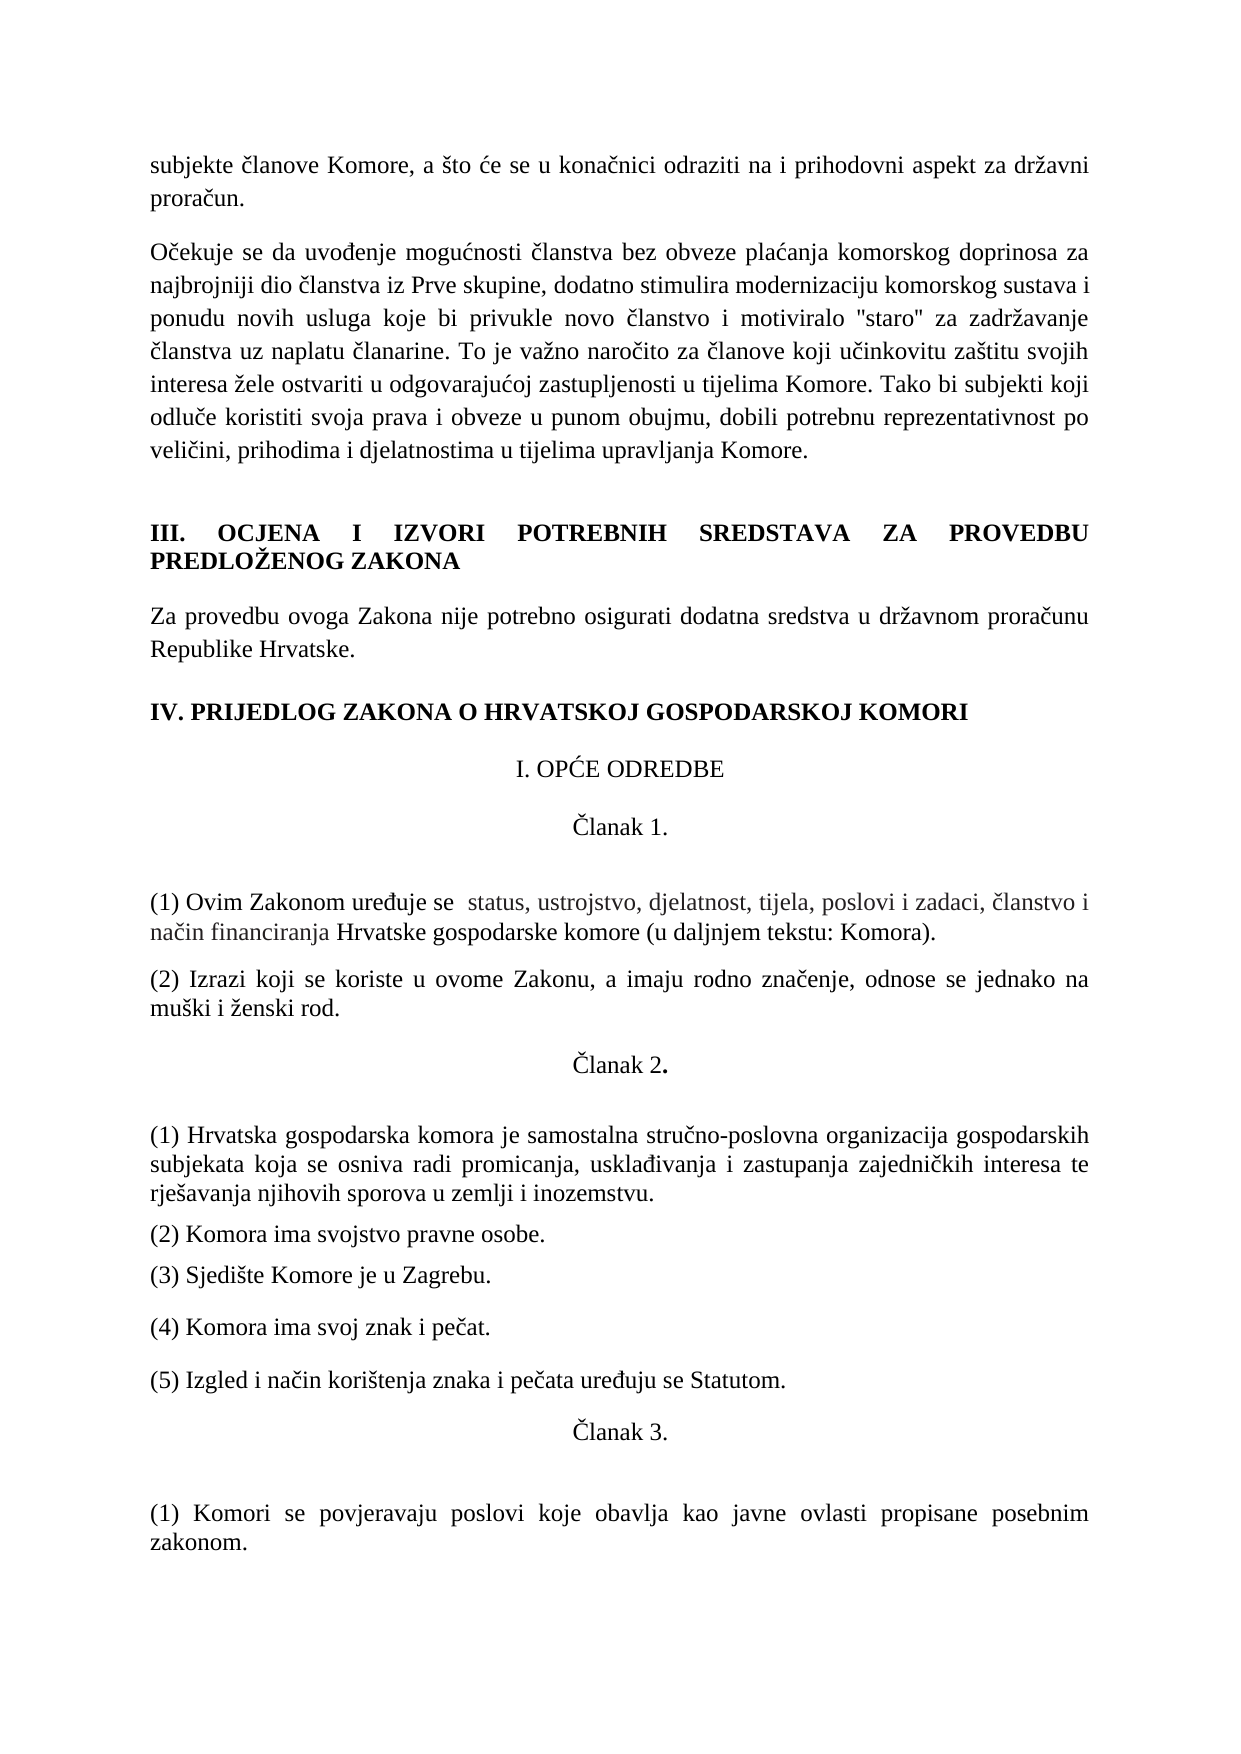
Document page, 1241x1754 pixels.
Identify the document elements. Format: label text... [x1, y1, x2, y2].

text (1) Hrvatska gospodarska komora je samostalna stručno-poslovna organizacija gospodarskih subjekata koja se osniva radi promicanja, usklađivanja i zastupanja zajedničkih interesa te rješavanja njihovih sporova u zemlji i inozemstvu. [150, 1120, 1090, 1207]
text Članak 1. [150, 812, 1090, 840]
text (3) Sjedište Komore je u Zagrebu. [150, 1260, 1090, 1289]
text (4) Komora ima svoj znak i pečat. [150, 1312, 1090, 1341]
text (5) Izgled i način korištenja znaka i pečata uređuju se Statutom. [150, 1365, 1090, 1393]
text (1) Ovim Zakonom uređuje se status, ustrojstvo, djelatnost, tijela, poslovi i zadaci, članstvo i način financiranja Hrvatske gospodarske komore (u daljnjem tekstu: Komora). [150, 887, 1090, 946]
text Za provedbu ovoga Zakona nije potrebno osigurati dodatna sredstva u državnom proračunu Republike Hrvatske. [150, 601, 1090, 663]
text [150, 150, 1090, 212]
text Očekuje se da uvođenje mogućnosti članstva bez obveze plaćanja komorskog doprinosa za najbrojniji dio članstva iz Prve skupine, dodatno stimulira modernizaciju komorskog sustava i ponudu novih usluga koje bi privukle novo članstvo i motiviralo ''staro'' za zadržavanje članstva uz naplatu članarine. To je važno naročito za članove koji učinkovitu zaštitu svojih interesa žele ostvariti u odgovarajućoj zastupljenosti u tijelima Komore. Tako bi subjekti koji odluče koristiti svoja prava i obveze u punom obujmu, dobili potrebnu reprezentativnost po veličini, prihodima i djelatnostima u tijelima upravljanja Komore. [150, 237, 1090, 464]
text Članak 2. [150, 1050, 1090, 1079]
text (2) Izrazi koji se koriste u ovome Zakonu, a imaju rodno značenje, odnose se jednako na muški i ženski rod. [150, 964, 1090, 1022]
text Članak 3. [150, 1417, 1090, 1446]
text (2) Komora ima svojstvo pravne osobe. [150, 1219, 1090, 1248]
text (1) Komori se povjeravaju poslovi koje obavlja kao javne ovlasti propisane posebnim zakonom. [150, 1498, 1090, 1555]
text I. OPĆE ODREDBE [150, 754, 1090, 783]
text IV. PRIJEDLOG ZAKONA O HRVATSKOJ GOSPODARSKOJ KOMORI [150, 697, 1090, 725]
text III. OCJENA I IZVORI POTREBNIH SREDSTAVA ZA PROVEDBU PREDLOŽENOG ZAKONA [150, 518, 1090, 575]
